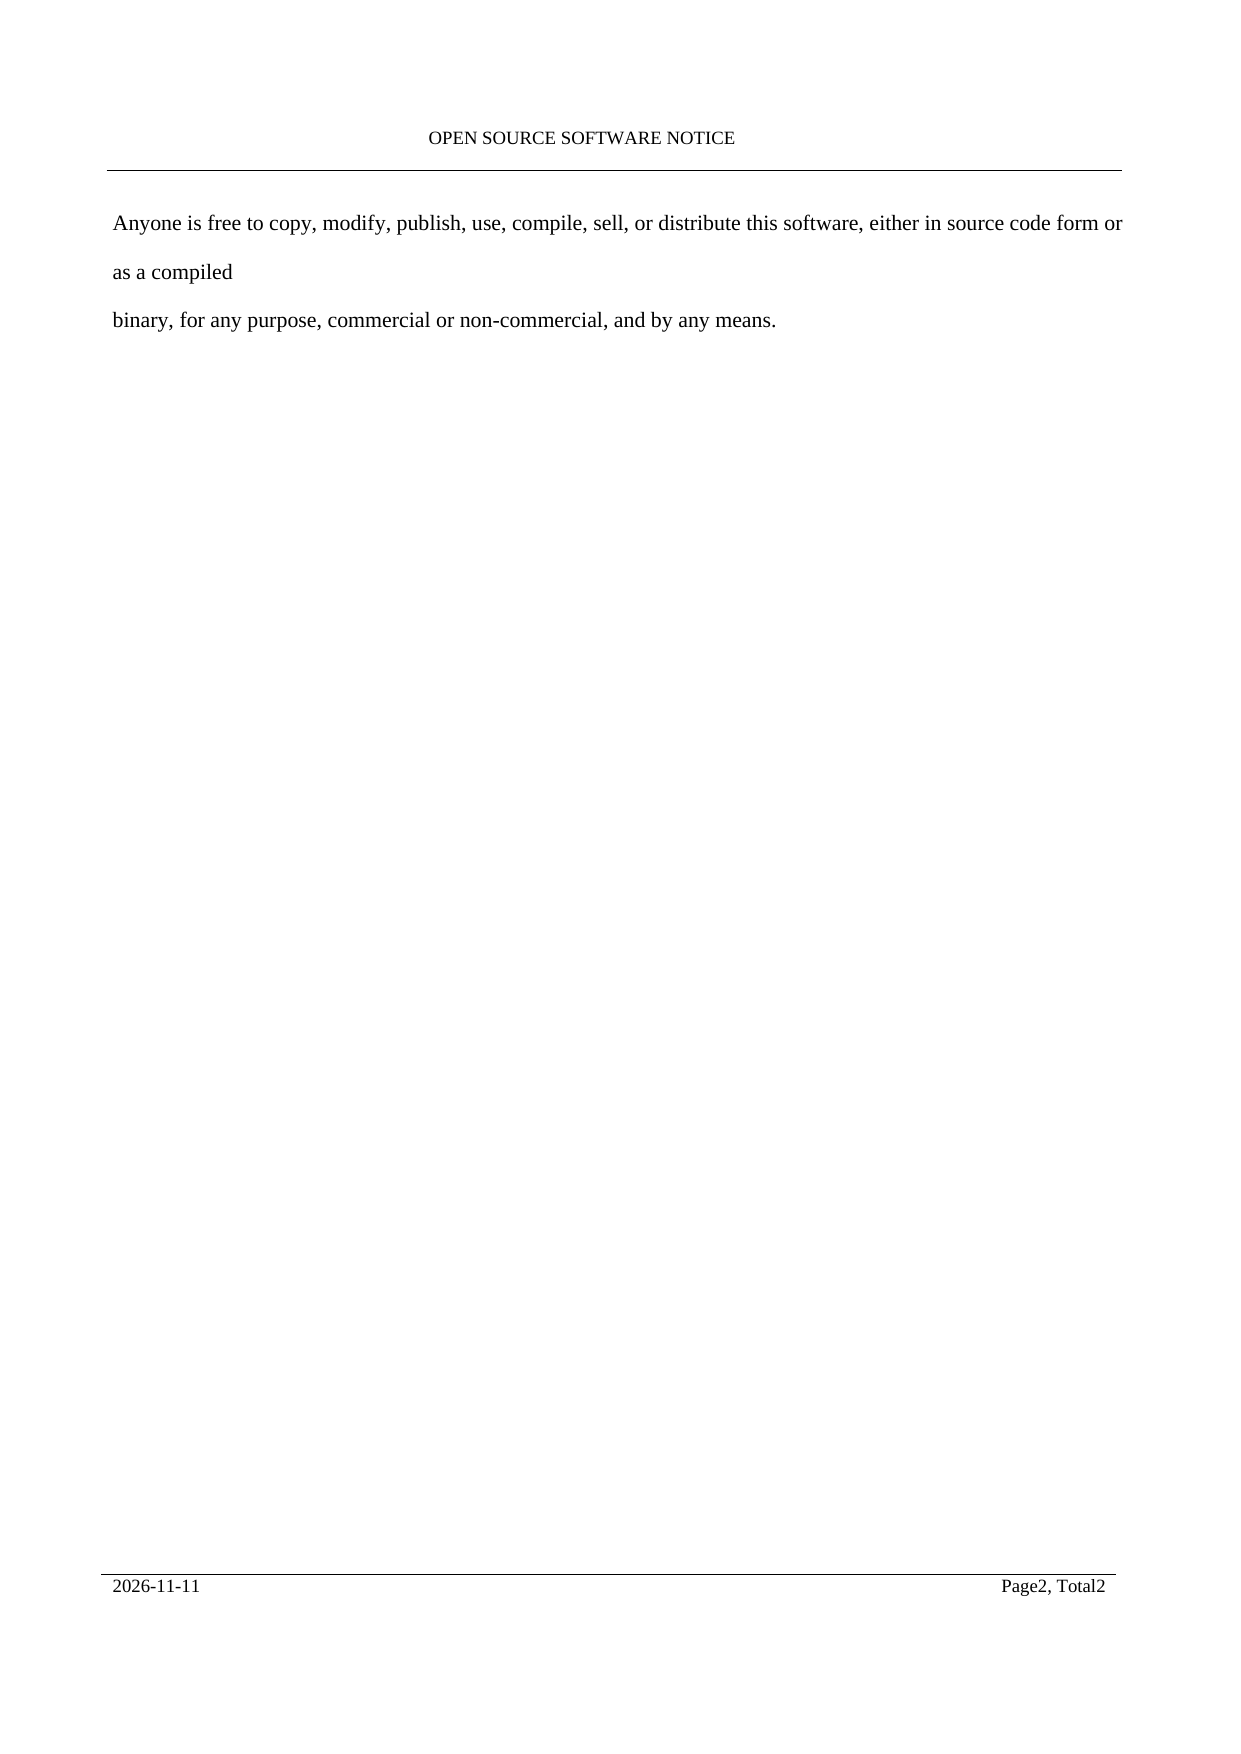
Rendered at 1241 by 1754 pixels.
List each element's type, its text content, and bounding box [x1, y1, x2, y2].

text Anyone is free to copy, modify, publish, use, compile, sell, or distribute this software, either in source code form or as a compiled binary, for any purpose, commercial or non-commercial, and by any means. [112, 206, 1128, 336]
